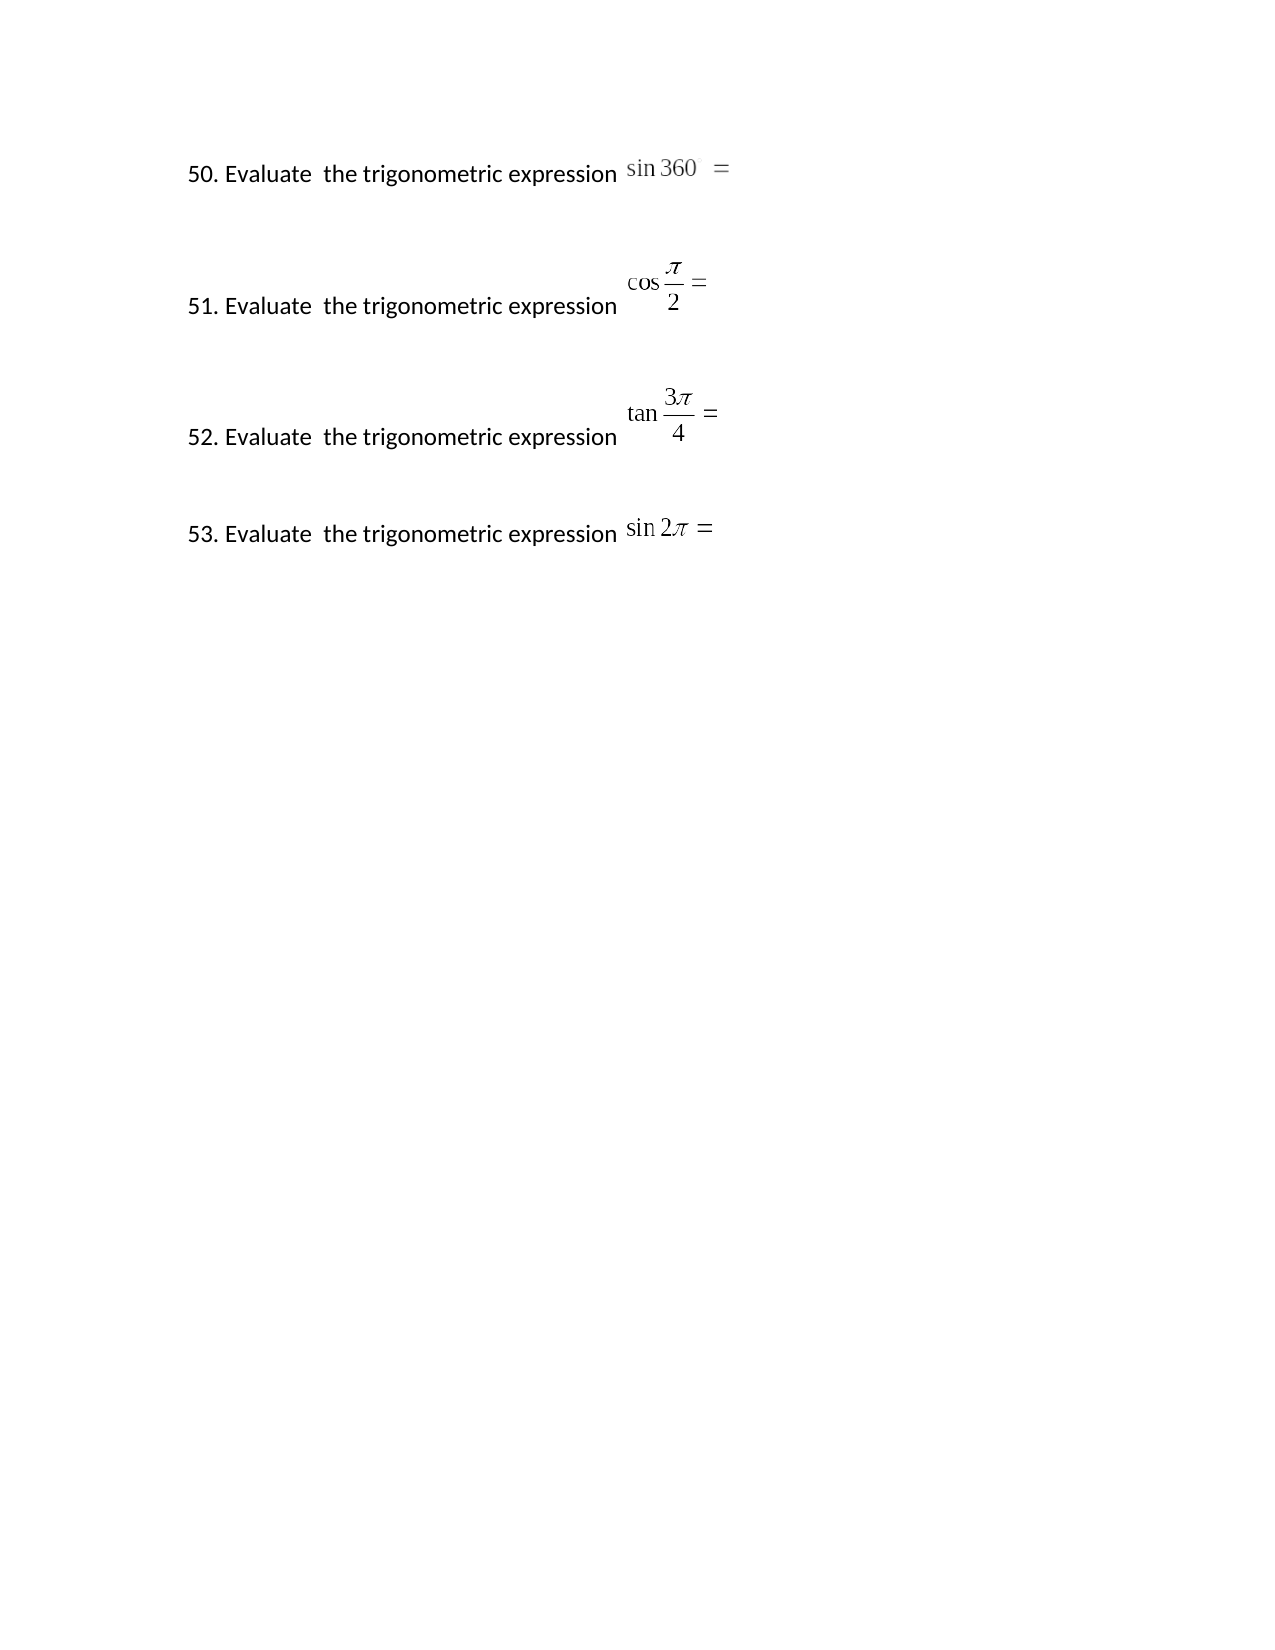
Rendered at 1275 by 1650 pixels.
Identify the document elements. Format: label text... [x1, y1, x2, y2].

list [187, 150, 1125, 189]
list Evaluate the trigonometric expression [187, 381, 1125, 452]
list Evaluate the trigonometric expression [187, 250, 1125, 320]
list Evaluate the trigonometric expression [187, 513, 1125, 549]
